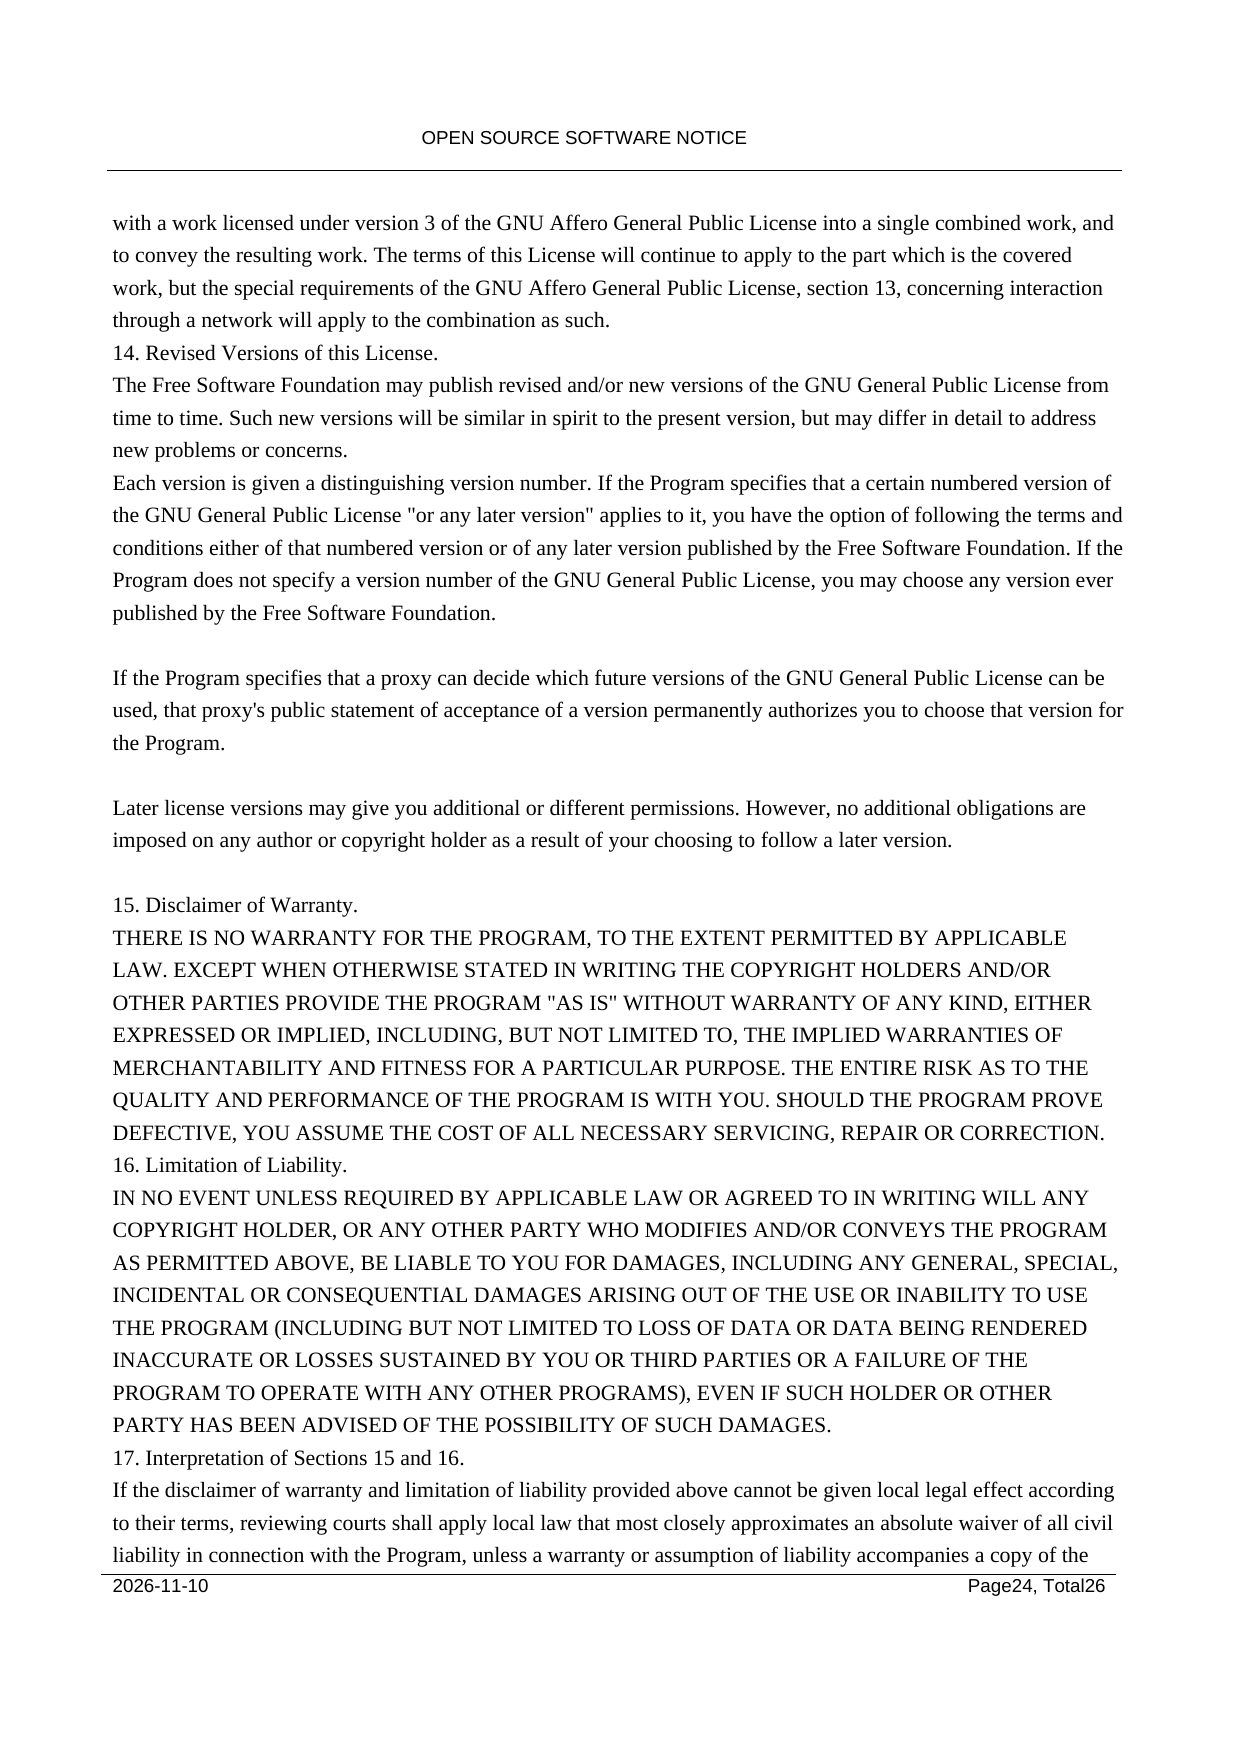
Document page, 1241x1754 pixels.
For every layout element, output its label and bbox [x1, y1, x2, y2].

text [112, 206, 1128, 1571]
